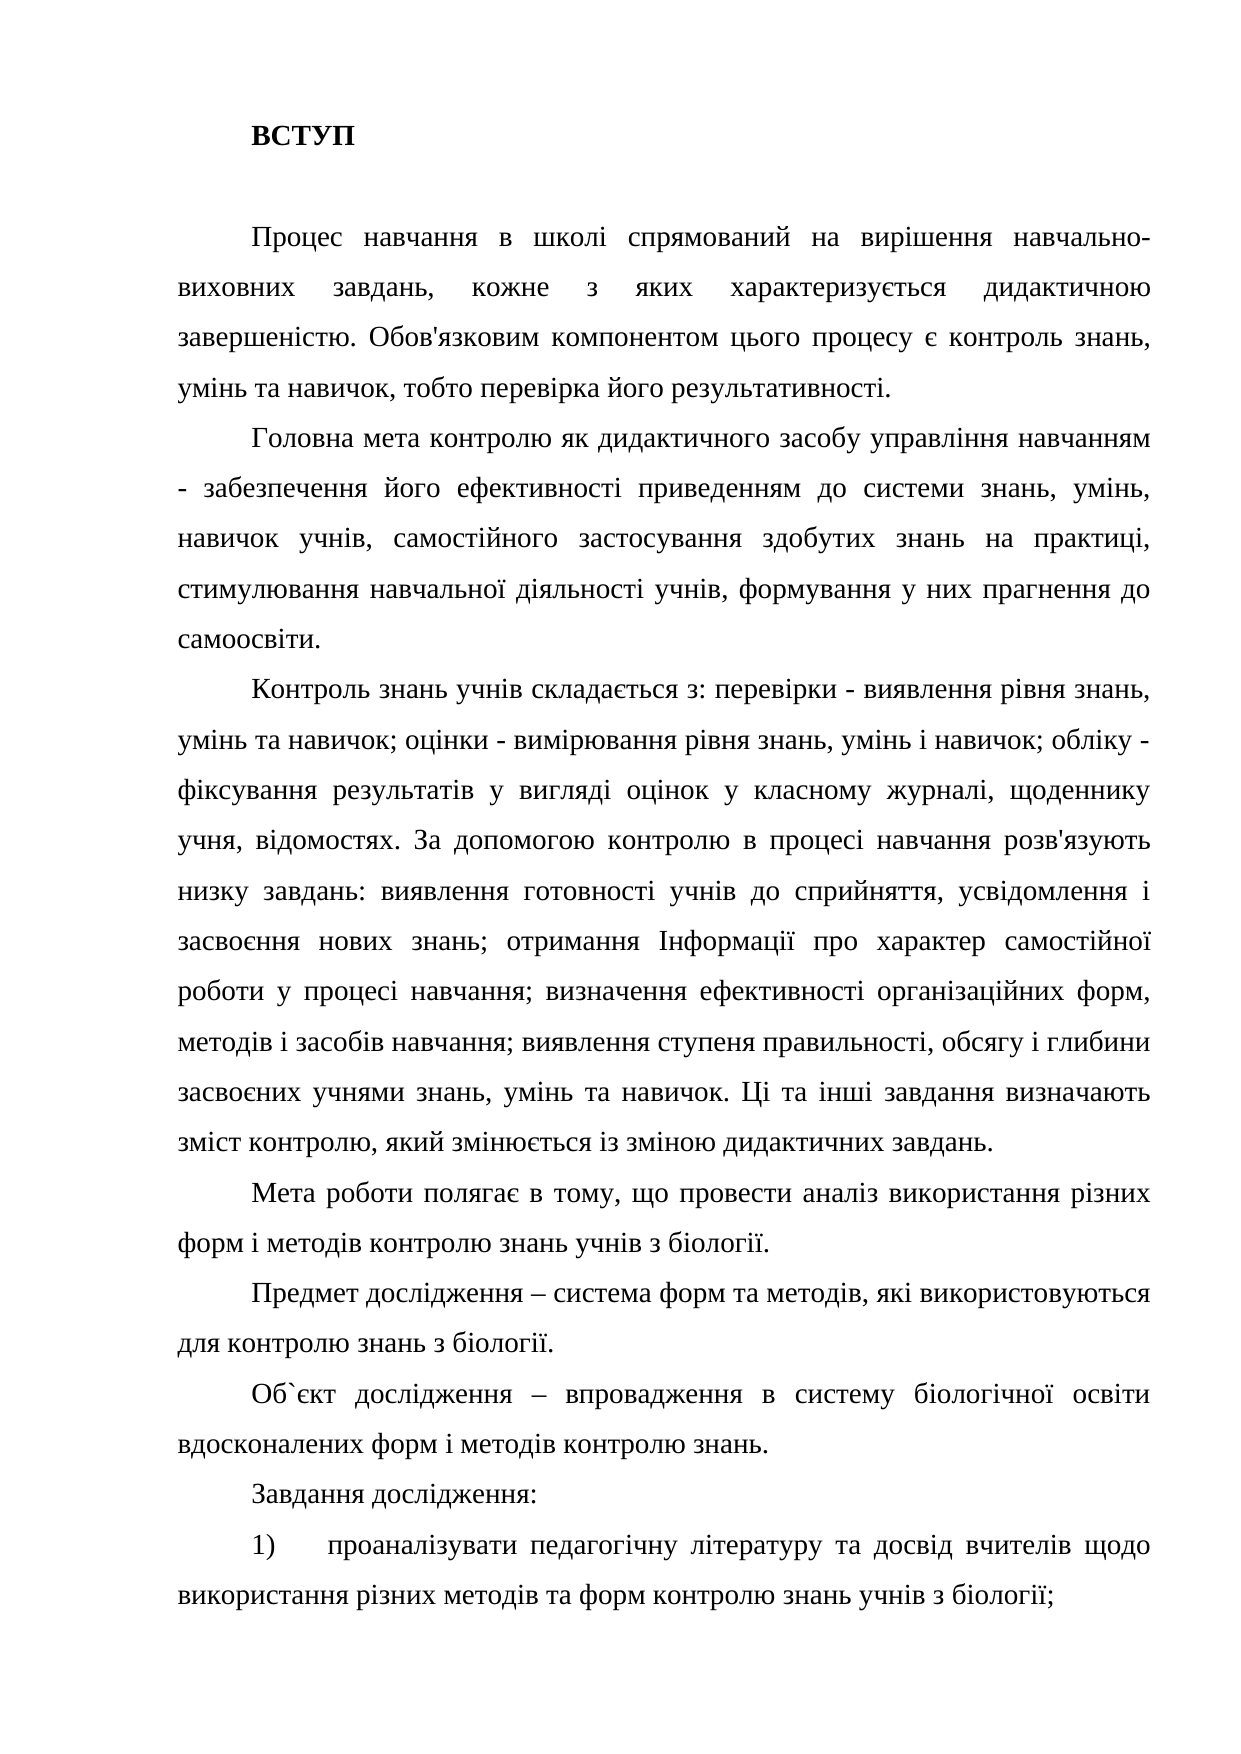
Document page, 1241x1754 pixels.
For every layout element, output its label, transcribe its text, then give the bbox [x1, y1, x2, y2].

text Головна мета контролю як дидактичного засобу управління навчанням - забезпечення його ефективності приведенням до системи знань, умінь, навичок учнів, самостійного застосування здобутих знань на практиці, стимулювання навчальної діяльності учнів, формування у них прагнення до самоосвіти. [177, 420, 1152, 655]
text Контроль знань учнів складається з: перевірки - виявлення рівня знань, умінь та навичок; оцінки - вимірювання рівня знань, умінь і навичок; обліку - фіксування результатів у вигляді оцінок у класному журналі, щоденнику учня, відомостях. За допомогою контролю в процесі навчання розв'язують низку завдань: виявлення готовності учнів до сприйняття, усвідомлення і засвоєння нових знань; отримання Інформації про характер самостійної роботи у процесі навчання; визначення ефективності організаційних форм, методів і засобів навчання; виявлення ступеня правильності, обсягу і глибини засвоєних учнями знань, умінь та навичок. Ці та інші завдання визначають зміст контролю, який змінюється із зміною дидактичних завдань. [177, 672, 1152, 1158]
text Завдання дослідження: [177, 1477, 1152, 1510]
list проаналізувати педагогічну літературу та досвід вчителів щодо використання різних методів та форм контролю знань учнів з біології; [177, 1527, 1152, 1611]
text Предмет дослідження – система форм та методів, які використовуються для контролю знань з біології. [177, 1275, 1152, 1359]
subtitle ВСТУП [177, 118, 1152, 152]
text Процес навчання в школі спрямований на вирішення навчально-виховних завдань, кожне з яких характеризується дидактичною завершеністю. Обов'язковим компонентом цього процесу є контроль знань, умінь та навичок, тобто перевірка його результативності. [177, 219, 1152, 403]
text Об`єкт дослідження – впровадження в систему біологічної освіти вдосконалених форм і методів контролю знань. [177, 1376, 1152, 1460]
text Мета роботи полягає в тому, що провести аналіз використання різних форм і методів контролю знань учнів з біології. [177, 1175, 1152, 1258]
